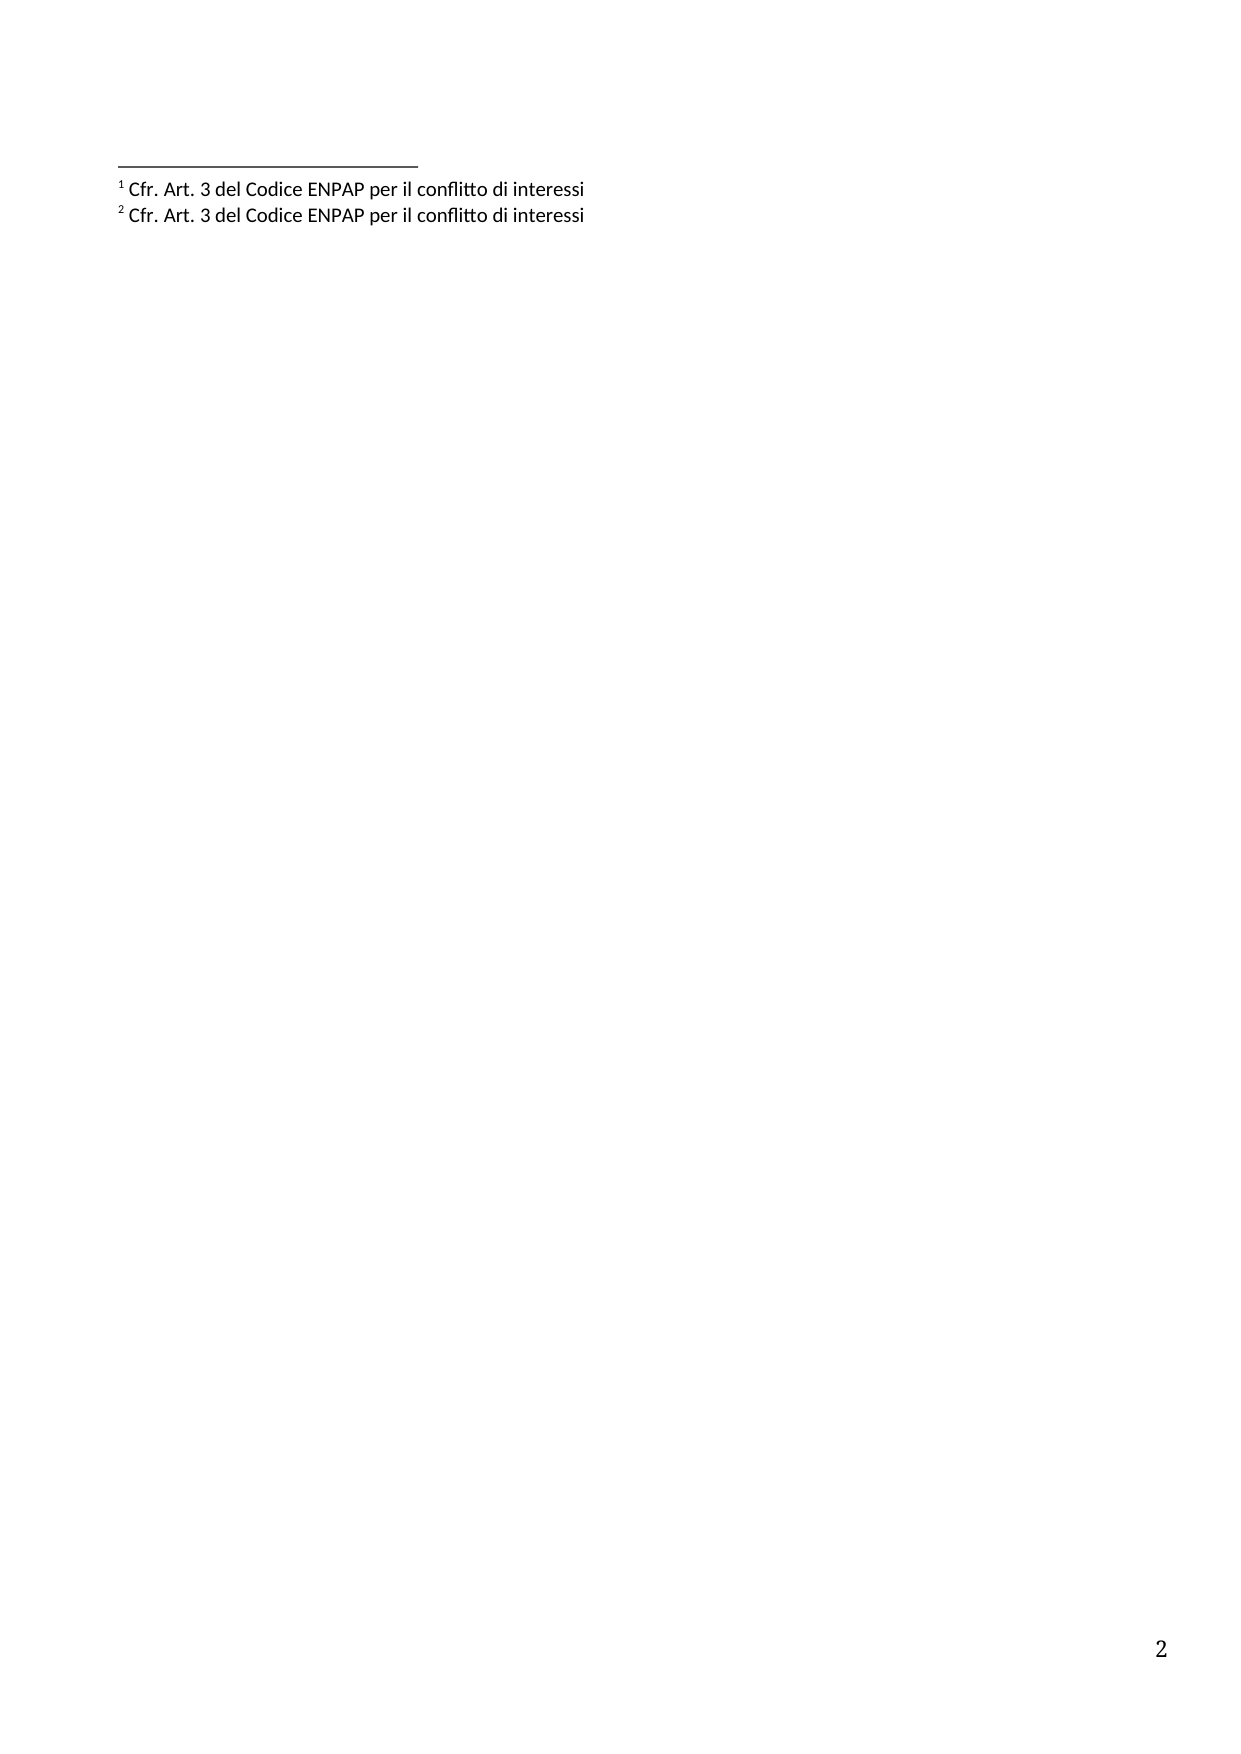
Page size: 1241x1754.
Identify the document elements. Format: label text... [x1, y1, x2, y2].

text 2 Cfr. Art. 3 del Codice ENPAP per il conflitto di interessi [118, 202, 1148, 227]
text 1 Cfr. Art. 3 del Codice ENPAP per il conflitto di interessi [118, 177, 1148, 202]
